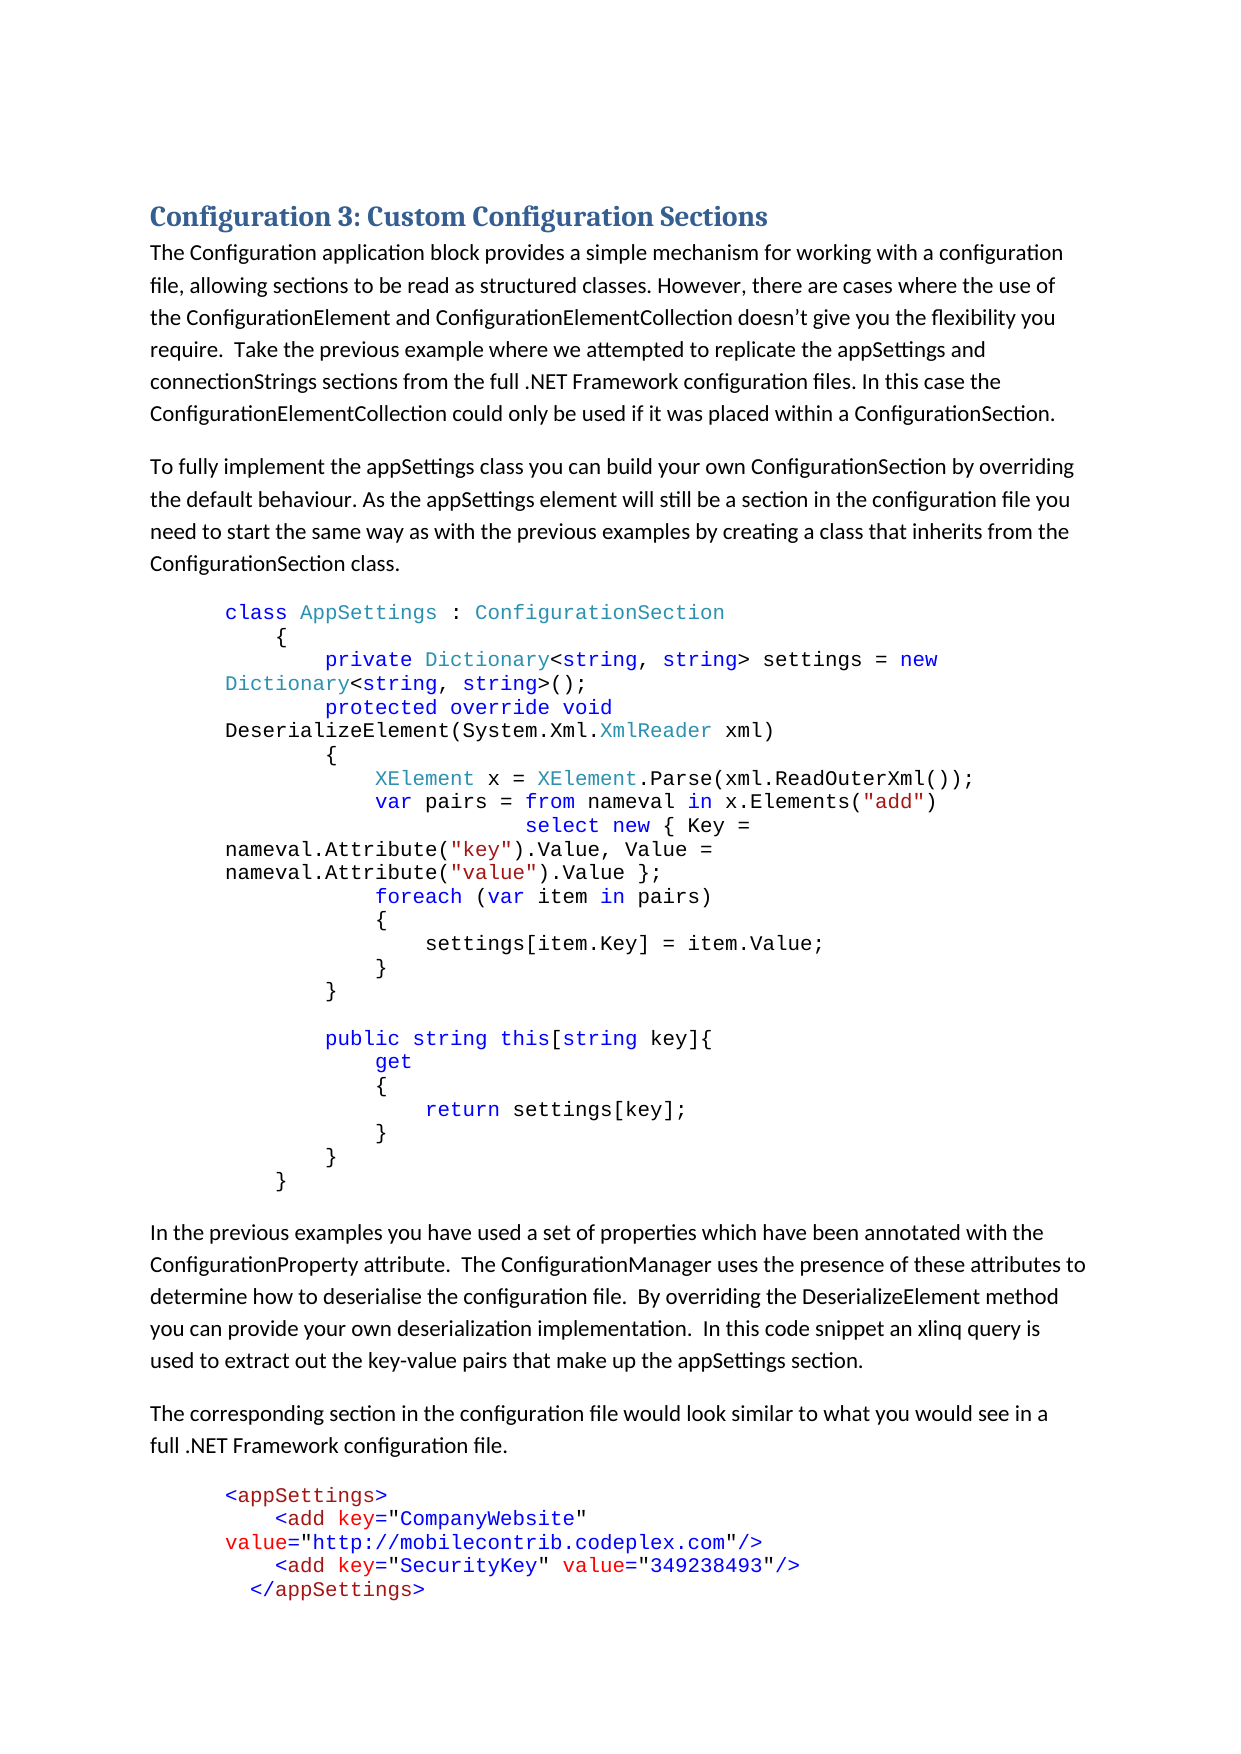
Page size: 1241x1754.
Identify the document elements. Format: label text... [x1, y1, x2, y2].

text To fully implement the appSettings class you can build your own ConfigurationSection by overriding the default behaviour. As the appSettings element will still be a section in the configuration file you need to start the same way as with the previous examples by creating a class that inherits from the ConfigurationSection class. [150, 452, 1090, 577]
text foreach (var item in pairs) [225, 886, 1090, 909]
text return settings[key]; [225, 1099, 1090, 1122]
text private Dictionary<string, string> settings = new Dictionary<string, string>(); [225, 649, 1090, 697]
text The Configuration application block provides a simple mechanism for working with a configuration file, allowing sections to be read as structured classes. However, there are cases where the use of the ConfigurationElement and ConfigurationElementCollection doesn’t give you the flexibility you require. Take the previous example where we attempted to replicate the appSettings and connectionStrings sections from the full .NET Framework configuration files. In this case the ConfigurationElementCollection could only be used if it was placed within a ConfigurationSection. [150, 238, 1090, 427]
text class AppSettings : ConfigurationSection [225, 602, 1090, 626]
text In the previous examples you have used a set of properties which have been annotated with the ConfigurationProperty attribute. The ConfigurationManager uses the presence of these attributes to determine how to deserialise the configuration file. By overriding the DeserializeElement method you can provide your own deserialization implementation. In this code snippet an xlinq query is used to extract out the key-value pairs that make up the appSettings section. [150, 1218, 1090, 1374]
text The corresponding section in the configuration file would look similar to what you would see in a full .NET Framework configuration file. [150, 1399, 1090, 1459]
text </appSettings> [225, 1579, 1090, 1603]
text { [225, 626, 1090, 649]
text var pairs = from nameval in x.Elements("add") [225, 791, 1090, 815]
text } [225, 957, 1090, 980]
text public string this[string key]{ [225, 1028, 1090, 1051]
text select new { Key = nameval.Attribute("key").Value, Value = nameval.Attribute("value").Value }; [225, 815, 1090, 886]
text XElement x = XElement.Parse(xml.ReadOuterXml()); [225, 768, 1090, 791]
text get [225, 1051, 1090, 1075]
text protected override void DeserializeElement(System.Xml.XmlReader xml) [225, 697, 1090, 744]
text <appSettings> [225, 1484, 1090, 1508]
text { [225, 744, 1090, 768]
text } [225, 1122, 1090, 1146]
text settings[item.Key] = item.Value; [225, 933, 1090, 957]
subtitle Configuration 3: Custom Configuration Sections [150, 200, 1090, 233]
text } [225, 980, 1090, 1004]
text { [225, 909, 1090, 933]
text <add key="SecurityKey" value="349238493"/> [225, 1556, 1090, 1579]
text } [225, 1169, 1090, 1193]
text { [225, 1075, 1090, 1099]
text <add key="CompanyWebsite" value="http://mobilecontrib.codeplex.com"/> [225, 1508, 1090, 1556]
text } [225, 1146, 1090, 1169]
